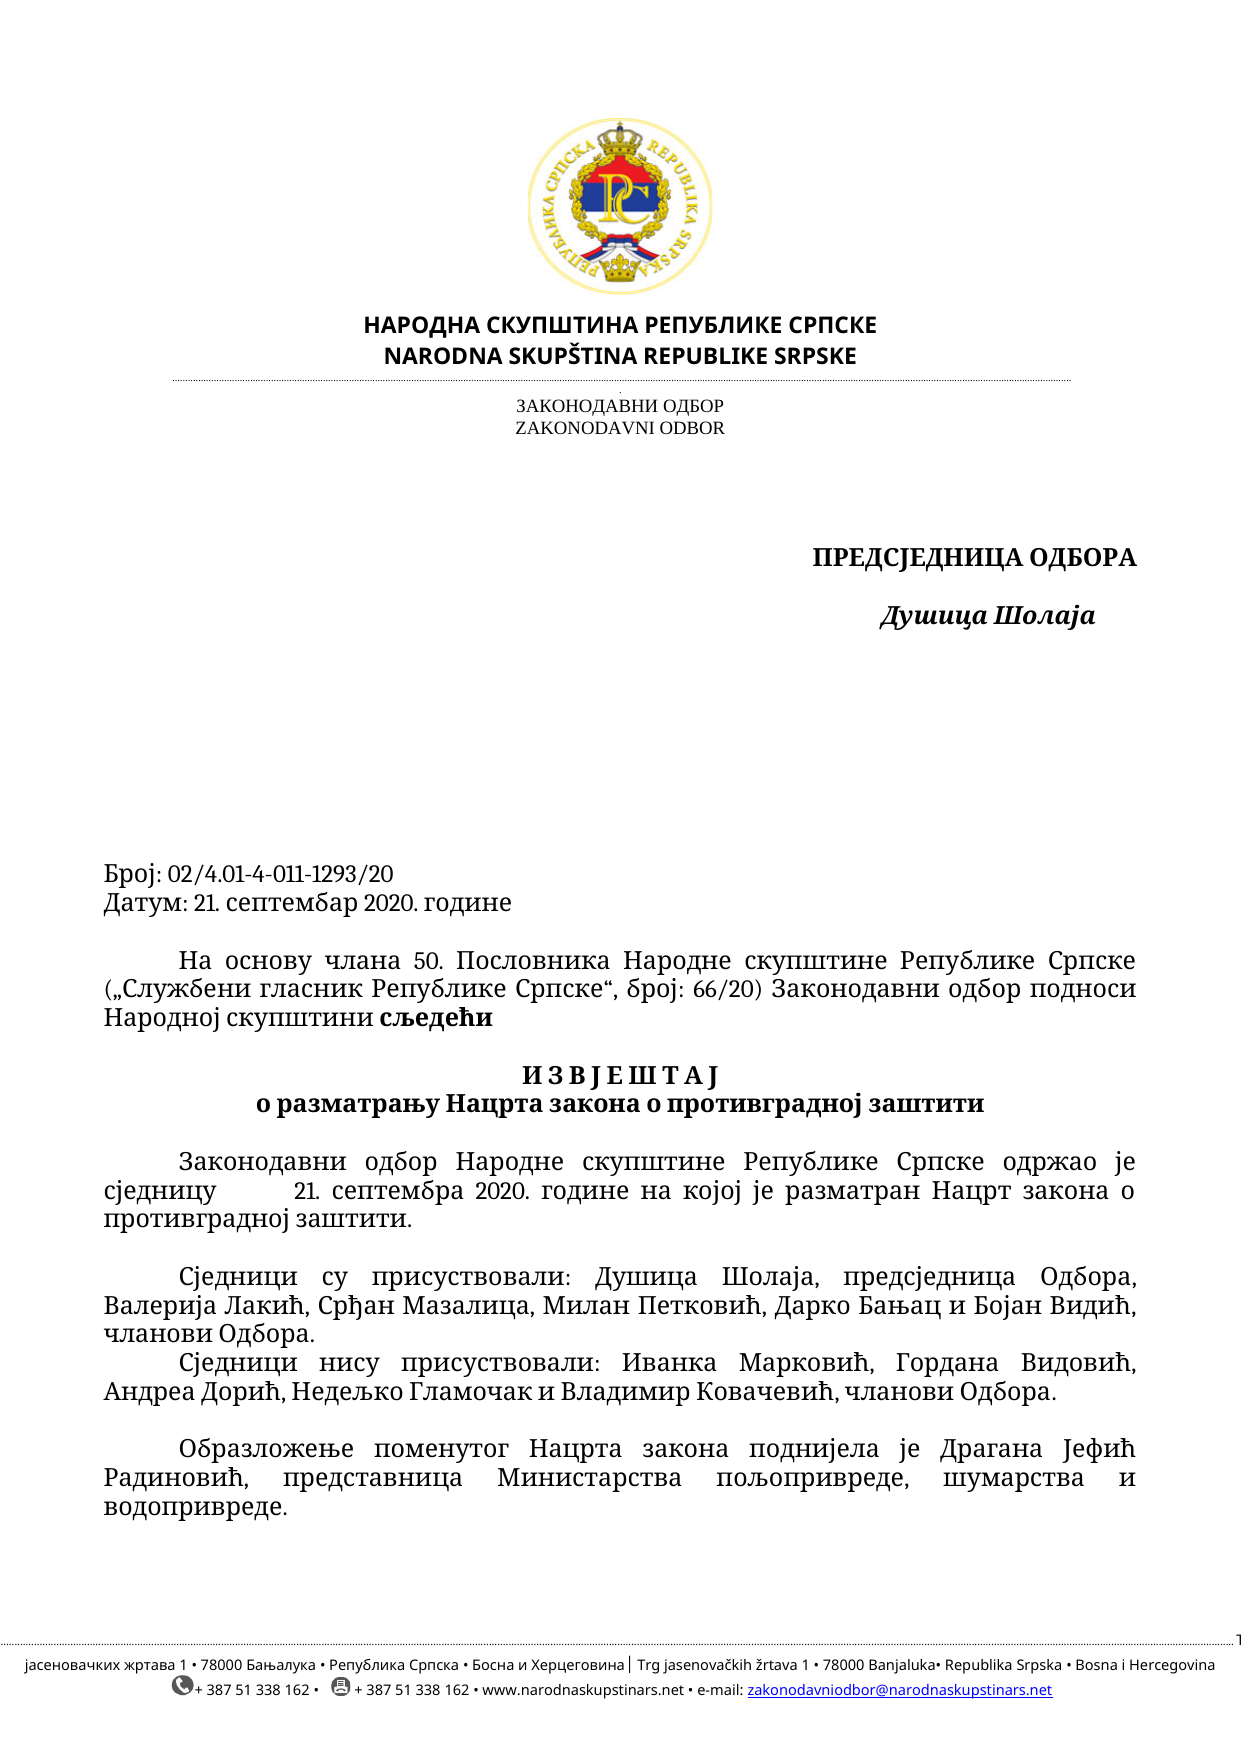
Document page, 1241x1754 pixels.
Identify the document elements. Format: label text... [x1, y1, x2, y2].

text Датум: 21. септембар 2020. године [103, 889, 1137, 918]
text Законодавни одбор Народне скупштине Републике Српске одржао је сједницу 21. септембра 2020. године на којој је разматран Нацрт закона о противградној заштити. [103, 1148, 1137, 1234]
text И З В Ј Е Ш Т А Ј [103, 1062, 1137, 1090]
text о разматрању Нацрта закона о противградној заштити [103, 1090, 1137, 1119]
text Образложење поменутог Нацрта закона поднијела је Драгана Јефић Радиновић, представница Министарства пољопривреде, шумарства и водопривреде. [103, 1435, 1137, 1522]
text Сједници нису присуствовали: Иванка Марковић, Гордана Видовић, Андреа Дорић, Недељко Гламочак и Владимир Ковачевић, чланови Одбора. [103, 1349, 1137, 1407]
text Број: 02/4.01-4-011-1293/20 [103, 860, 1137, 889]
text Душица Шолаја [103, 602, 1137, 630]
text Сједници су присуствовали: Душица Шолаја, предсједница Одбора, Валерија Лакић, Срђан Мазалица, Милан Петковић, Дарко Бањац и Бојан Видић, чланови Одбора. [103, 1263, 1137, 1349]
text На основу члана 50. Пословника Народне скупштине Републике Српске („Службени гласник Републике Српске“, број: 66/20) Законодавни одбор подноси Народној скупштини сљедећи [103, 947, 1137, 1033]
text ПРЕДСЈЕДНИЦА ОДБОРА [103, 544, 1137, 573]
